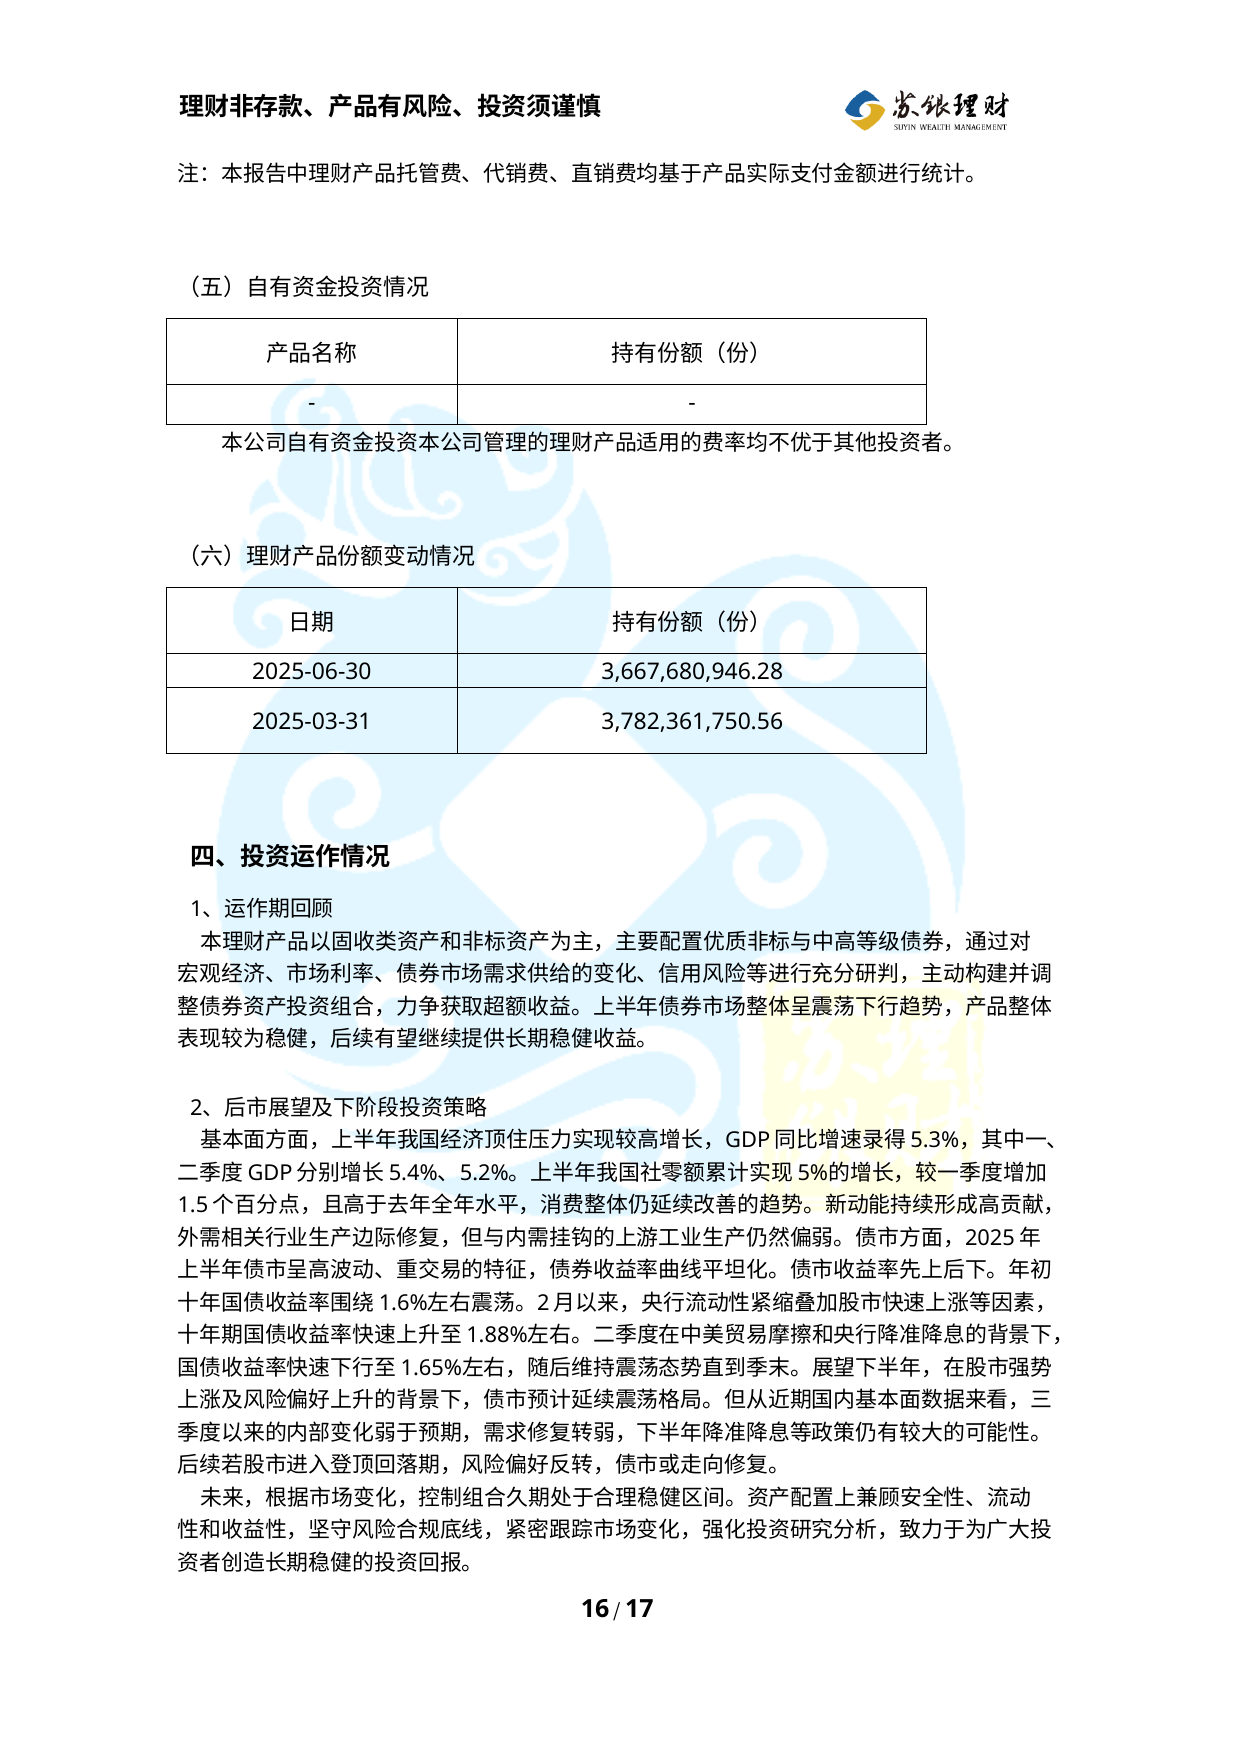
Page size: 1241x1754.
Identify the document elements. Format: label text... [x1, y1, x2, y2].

table_cell 2025-06-30 [167, 654, 457, 687]
table_header 持有份额（份） [458, 588, 926, 653]
table_header 产品名称 [167, 319, 457, 384]
table_header 持有份额（份） [458, 319, 926, 384]
picture [820, 72, 1039, 143]
subtitle 1、运作期回顾 [190, 891, 1053, 923]
text （六）理财产品份额变动情况 [177, 522, 1053, 587]
table_cell 3,667,680,946.28 [458, 654, 926, 687]
table_cell - [167, 385, 457, 423]
subtitle 2、后市展望及下阶段投资策略 [190, 1089, 1053, 1122]
text 注：本报告中理财产品托管费、代销费、直销费均基于产品实际支付金额进行统计。 [177, 156, 1053, 188]
text （五）自有资金投资情况 [177, 253, 1053, 318]
subtitle 四、投资运作情况 [190, 822, 1053, 887]
text 本公司自有资金投资本公司管理的理财产品适用的费率均不优于其他投资者。 [177, 424, 1053, 457]
table_cell - [458, 385, 926, 423]
table_header 日期 [167, 588, 457, 653]
text 基本面方面，上半年我国经济顶住压力实现较高增长，GDP同比增速录得5.3%，其中一、二季度GDP分别增长5.4%、5.2%。上半年我国社零额累计实现5%的增长，较一季度增加1.5个百分点，且高于去年全年水平，消费整体仍延续改善的趋势。新动能持续形成高贡献，外需相关行业生产边际修复，但与内需挂钩的上游工业生产仍然偏弱。债市方面，2025年上半年债市呈高波动、重交易的特征，债券收益率曲线平坦化。债市收益率先上后下。年初十年国债收益率围绕1.6%左右震荡。2月以来，央行流动性紧缩叠加股市快速上涨等因素，十年期国债收益率快速上升至1.88%左右。二季度在中美贸易摩擦和央行降准降息的背景下，国债收益率快速下行至1.65%左右，随后维持震荡态势直到季末。展望下半年，在股市强势上涨及风险偏好上升的背景下，债市预计延续震荡格局。但从近期国内基本面数据来看，三季度以来的内部变化弱于预期，需求修复转弱，下半年降准降息等政策仍有较大的可能性。后续若股市进入登顶回落期，风险偏好反转，债市或走向修复。 未来，根据市场变化，控制组合久期处于合理稳健区间。资产配置上兼顾安全性、流动性和收益性，坚守风险合规底线，紧密跟踪市场变化，强化投资研究分析，致力于为广大投资者创造长期稳健的投资回报。 [177, 1122, 1053, 1577]
text 本理财产品以固收类资产和非标资产为主，主要配置优质非标与中高等级债券，通过对宏观经济、市场利率、债券市场需求供给的变化、信用风险等进行充分研判，主动构建并调整债券资产投资组合，力争获取超额收益。上半年债券市场整体呈震荡下行趋势，产品整体表现较为稳健，后续有望继续提供长期稳健收益。 [177, 923, 1053, 1053]
table_cell 2025-03-31 [167, 688, 457, 753]
table_cell 3,782,361,750.56 [458, 688, 926, 753]
